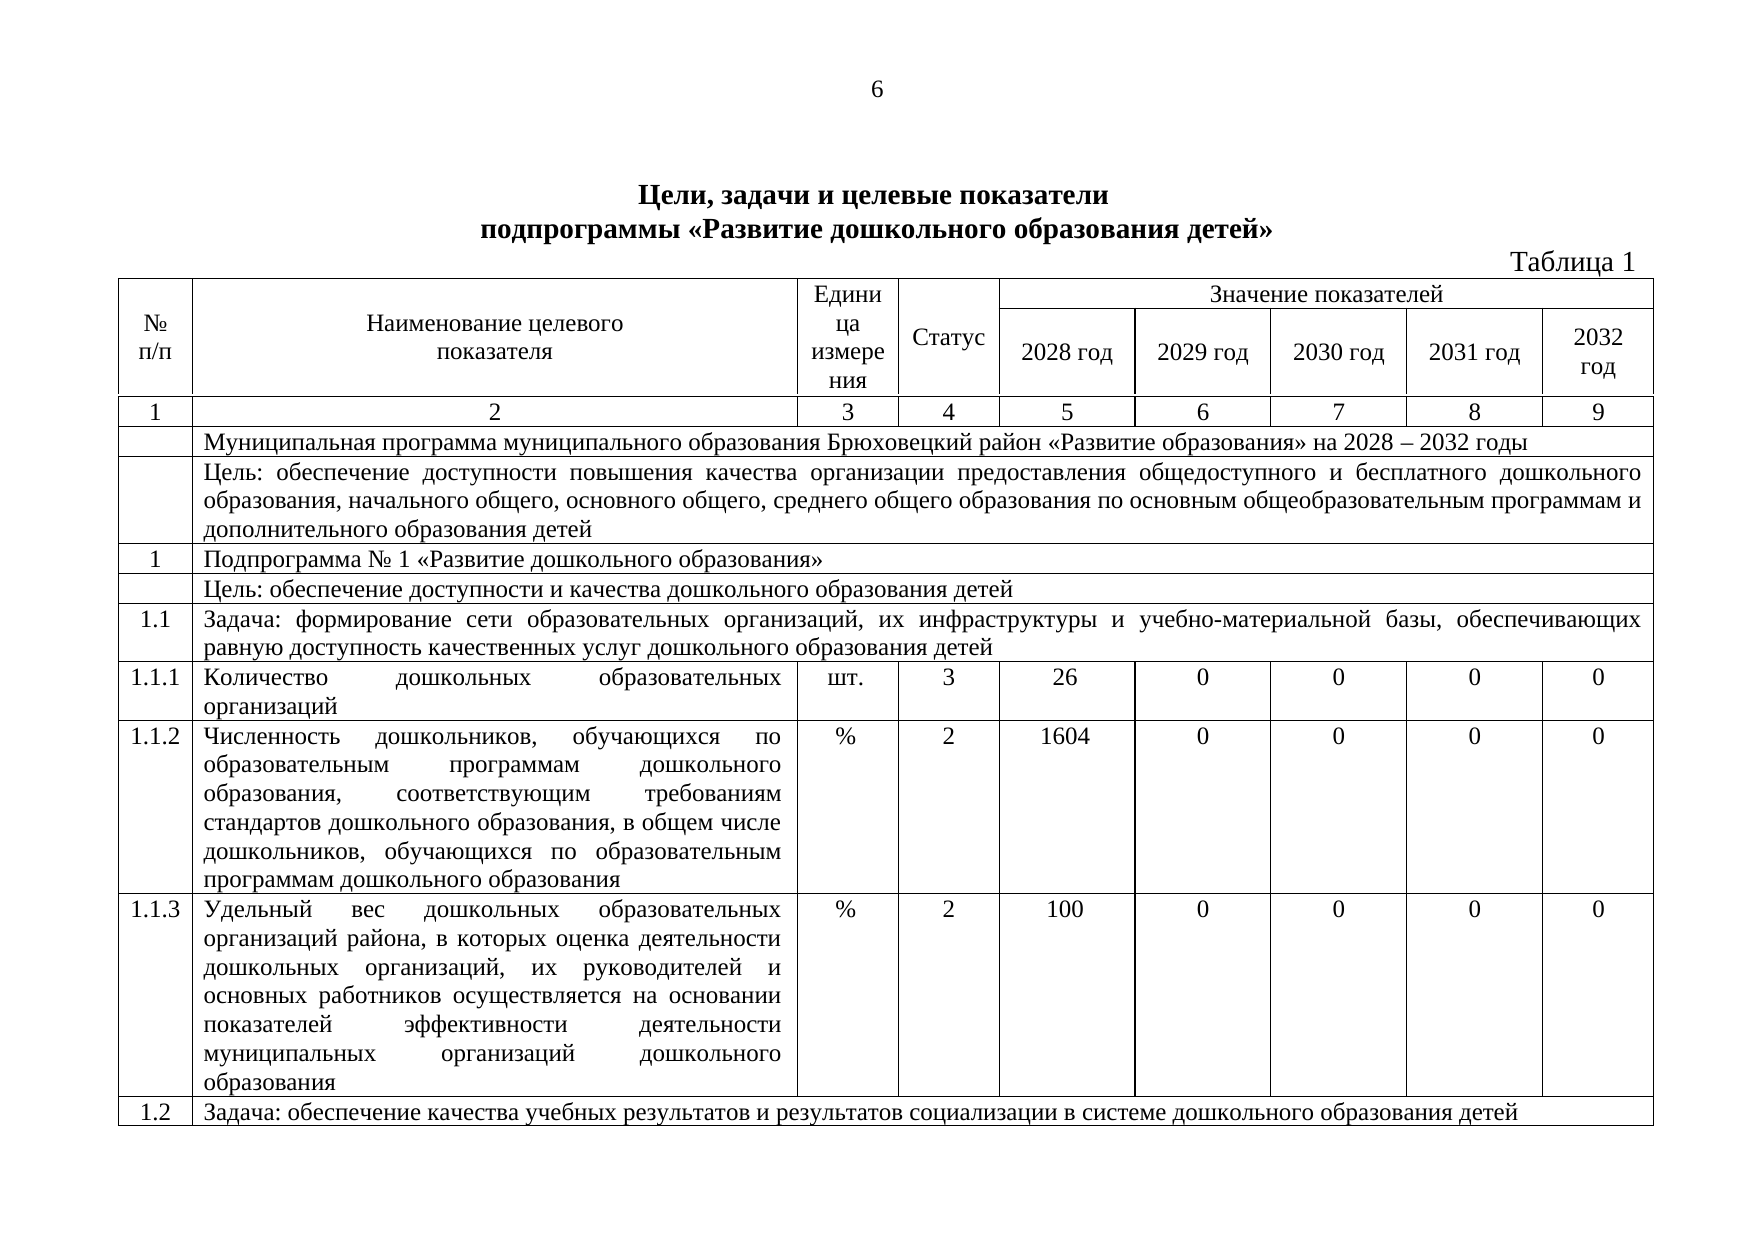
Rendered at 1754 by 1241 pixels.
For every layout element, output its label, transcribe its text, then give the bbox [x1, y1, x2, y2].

table_cell 1.1 [119, 604, 192, 661]
table_cell 2031 год [1407, 309, 1542, 394]
table_cell 0 [1271, 721, 1406, 893]
table_header 8 [1407, 397, 1542, 426]
table_cell Задача: обеспечение качества учебных результатов и результатов социализации в системе дошкольного образования детей [193, 1097, 1653, 1125]
table_cell 1.1.3 [119, 894, 192, 1096]
table_cell 1604 [1000, 721, 1134, 893]
text Таблица 1 [118, 244, 1636, 278]
table_header 1 [119, 397, 192, 426]
table_cell 2028 год [1000, 309, 1134, 394]
table_cell 3 [899, 662, 999, 720]
table_cell 2030 год [1271, 309, 1406, 394]
table_cell 0 [1271, 894, 1406, 1096]
table_header Значение показателей [1000, 279, 1653, 308]
table_cell Цель: обеспечение доступности и качества дошкольного образования детей [193, 574, 1653, 603]
text Цели, задачи и целевые показатели подпрограммы «Развитие дошкольного образования детей» [118, 177, 1636, 244]
table_header 7 [1271, 397, 1406, 426]
table_cell 0 [1407, 721, 1542, 893]
table_cell 0 [1407, 662, 1542, 720]
table_cell 2 [899, 721, 999, 893]
table_cell 2029 год [1136, 309, 1270, 394]
table_cell Удельный вес дошкольных образовательных организаций района, в которых оценка деятельности дошкольных организаций, их руководителей и основных работников осуществляется на основании показателей эффективности деятельности муниципальных организаций дошкольного образования [193, 894, 797, 1096]
table_cell 0 [1543, 662, 1653, 720]
table_cell Муниципальная программа муниципального образования Брюховецкий район «Развитие образования» на 2028 – 2032 годы [193, 427, 1653, 456]
table_cell 0 [1136, 662, 1270, 720]
table_cell 0 [1543, 721, 1653, 893]
table_cell 0 [1136, 721, 1270, 893]
table_cell [119, 574, 192, 603]
table_cell Количество дошкольных образовательных организаций [193, 662, 797, 720]
table_cell 2 [899, 894, 999, 1096]
table_cell 0 [1136, 894, 1270, 1096]
table_cell [119, 457, 192, 543]
table_cell 0 [1543, 894, 1653, 1096]
table_header 9 [1543, 397, 1653, 426]
table_cell % [798, 721, 898, 893]
table_header 5 [1000, 397, 1134, 426]
table_cell Подпрограмма № 1 «Развитие дошкольного образования» [193, 544, 1653, 573]
table_cell 1.2 [119, 1097, 192, 1125]
table_header Единица измерения [798, 279, 898, 394]
table_header № п/п [119, 279, 192, 394]
table_header 3 [798, 397, 898, 426]
table_header Статус [899, 279, 999, 394]
table_header Наименование целевого показателя [193, 279, 797, 394]
table_header 4 [899, 397, 999, 426]
table_cell 2032 год [1543, 309, 1653, 394]
table_header 6 [1136, 397, 1270, 426]
table_cell 26 [1000, 662, 1134, 720]
table_cell % [798, 894, 898, 1096]
table_cell 100 [1000, 894, 1134, 1096]
table_cell Цель: обеспечение доступности повышения качества организации предоставления общедоступного и бесплатного дошкольного образования, начального общего, основного общего, среднего общего образования по основным общеобразовательным программам и дополнительного образования детей [193, 457, 1653, 543]
table_cell 1.1.1 [119, 662, 192, 720]
table_header 2 [193, 397, 797, 426]
table_cell шт. [798, 662, 898, 720]
table_cell Задача: формирование сети образовательных организаций, их инфраструктуры и учебно-материальной базы, обеспечивающих равную доступность качественных услуг дошкольного образования детей [193, 604, 1653, 661]
table_cell [119, 427, 192, 456]
table_cell 0 [1407, 894, 1542, 1096]
table_cell 1.1.2 [119, 721, 192, 893]
table_cell 1 [119, 544, 192, 573]
table_cell Численность дошкольников, обучающихся по образовательным программам дошкольного образования, соответствующим требованиям стандартов дошкольного образования, в общем числе дошкольников, обучающихся по образовательным программам дошкольного образования [193, 721, 797, 893]
table_cell 0 [1271, 662, 1406, 720]
